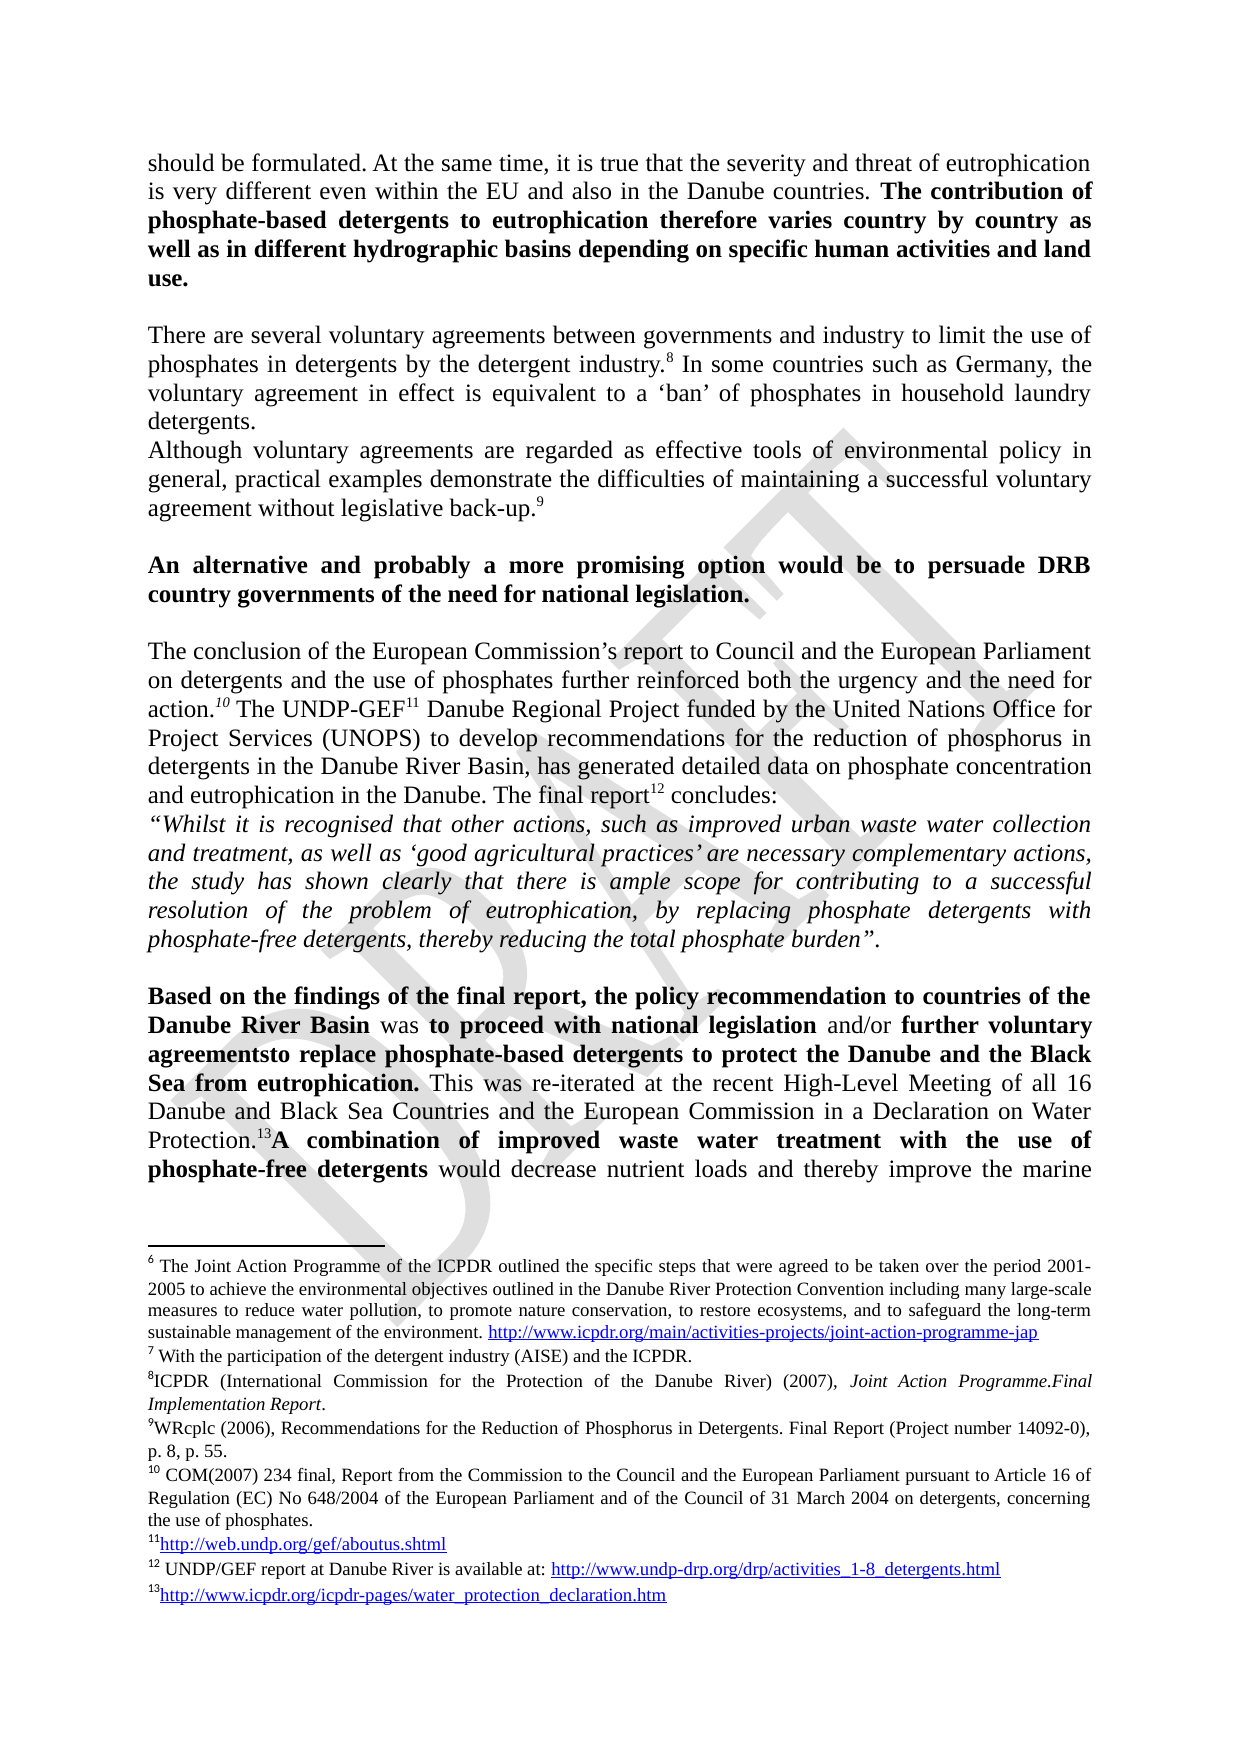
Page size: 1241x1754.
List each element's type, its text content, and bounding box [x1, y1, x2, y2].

text There are several voluntary agreements between governments and industry to limit the use of phosphates in detergents by the detergent industry. In some countries such as Germany, the voluntary agreement in effect is equivalent to a ‘ban’ of phosphates in household laundry detergents. [148, 320, 1093, 435]
text Based on the findings of the final report, the policy recommendation to countries of the Danube River Basin was to proceed with national legislation and/or further voluntary agreementsto replace phosphate-based detergents to protect the Danube and the Black Sea from eutrophication. This was re-iterated at the recent High-Level Meeting of all 16 Danube and Black Sea Countries and the European Commission in a Declaration on Water Protection.A combination of improved waste water treatment with the use of phosphate-free detergents would decrease nutrient loads and thereby improve the marine environment more than either of these measures taken alone. [148, 981, 1093, 1183]
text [148, 148, 1093, 291]
text The conclusion of the European Commission’s report to Council and the European Parliament on detergents and the use of phosphates further reinforced both the urgency and the need for action. The UNDP-GEF Danube Regional Project funded by the United Nations Office for Project Services (UNOPS) to develop recommendations for the reduction of phosphorus in detergents in the Danube River Basin, has generated detailed data on phosphate concentration and eutrophication in the Danube. The final report concludes: [148, 636, 1093, 809]
text Although voluntary agreements are regarded as effective tools of environmental policy in general, practical examples demonstrate the difficulties of maintaining a successful voluntary agreement without legislative back-up. [148, 435, 1093, 521]
text “Whilst it is recognised that other actions, such as improved urban waste water collection and treatment, as well as ‘good agricultural practices’ are necessary complementary actions, the study has shown clearly that there is ample scope for contributing to a successful resolution of the problem of eutrophication, by replacing phosphate detergents with phosphate-free detergents, thereby reducing the total phosphate burden”. [148, 809, 1093, 953]
text An alternative and probably a more promising option would be to persuade DRB country governments of the need for national legislation. [148, 550, 1093, 608]
